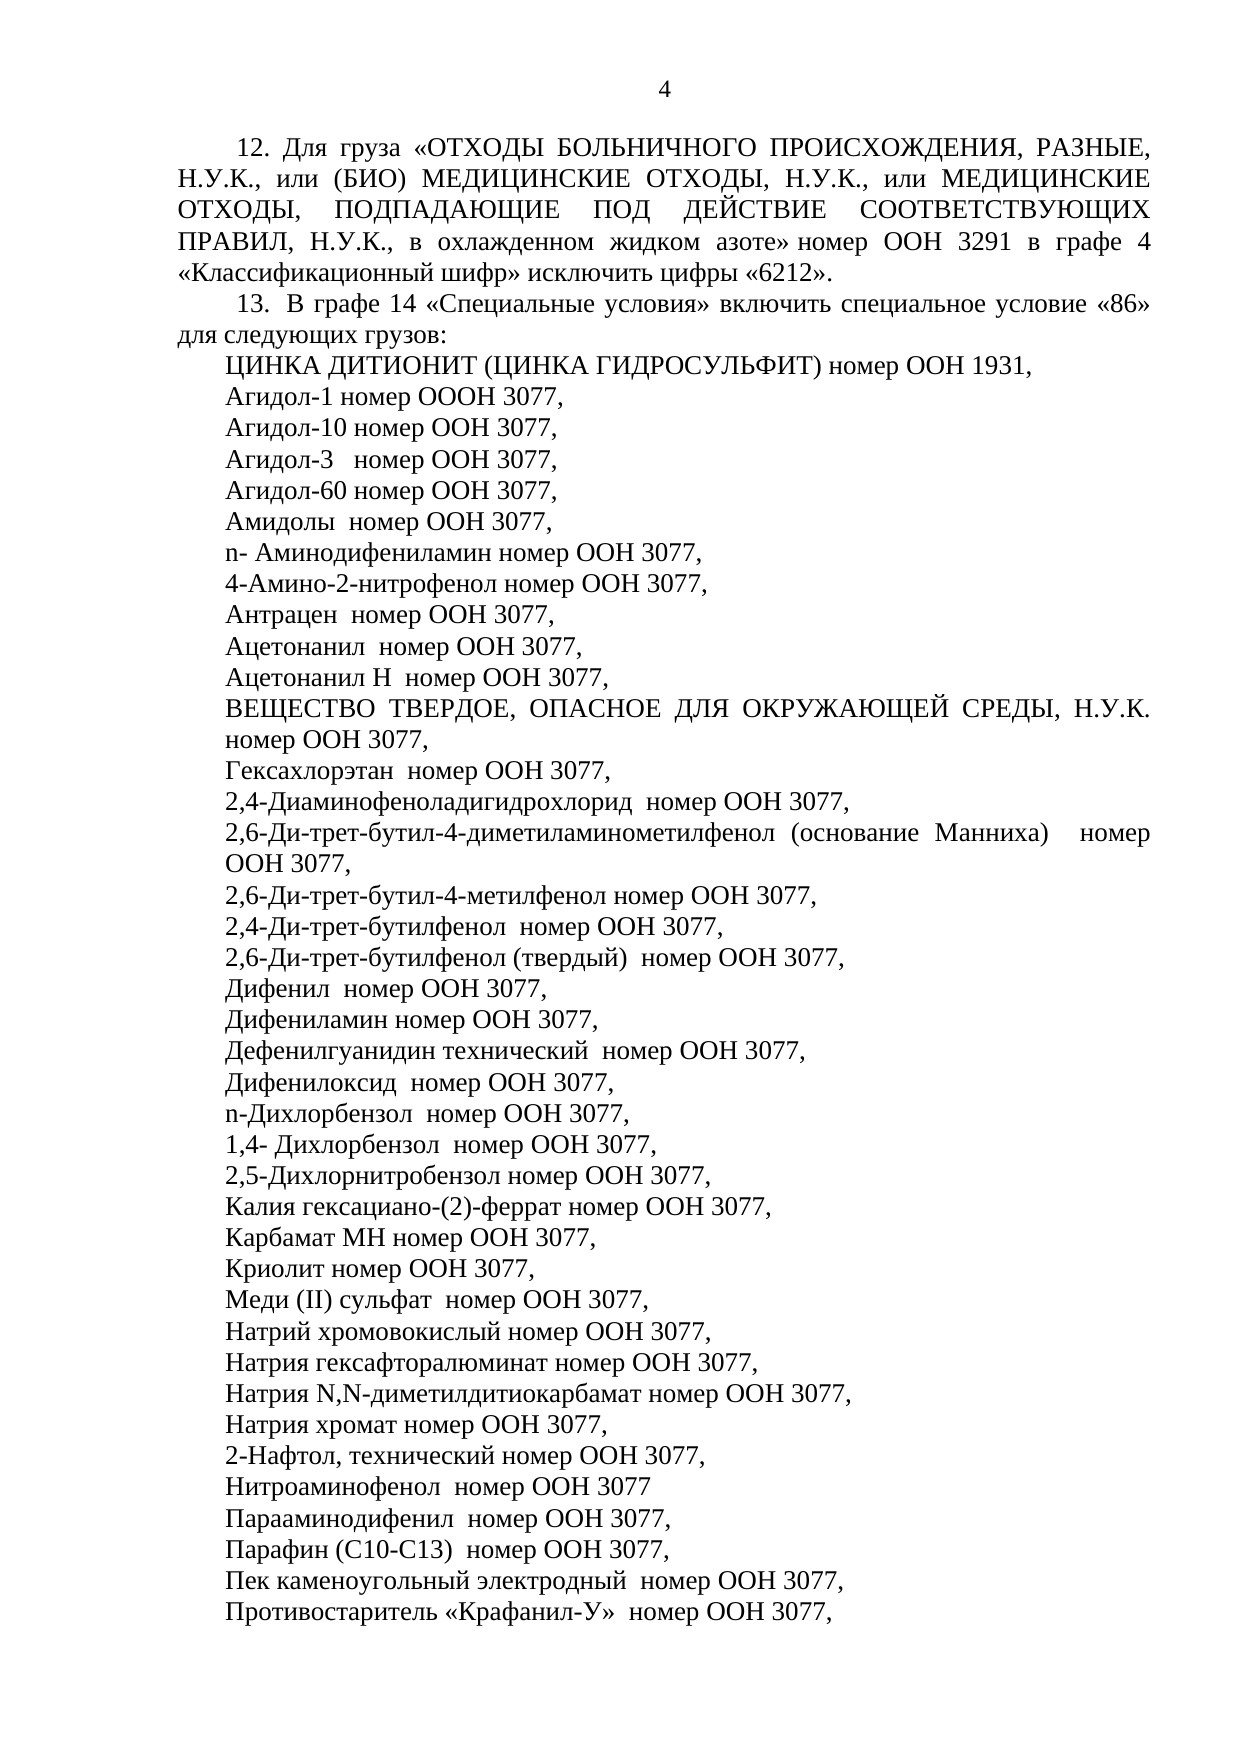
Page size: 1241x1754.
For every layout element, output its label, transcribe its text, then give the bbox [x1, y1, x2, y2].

list Парааминодифенил номер ООН 3077, [225, 1502, 1152, 1533]
list Агидол-10 номер ООН 3077, [225, 412, 1152, 443]
list 2,6-Ди-трет-бутил-4-диметиламинометилфенол (основание Манниха) номер ООН 3077, [225, 816, 1152, 879]
list Агидол-3 номер ООН 3077, [225, 443, 1152, 474]
list 13. В графе 14 «Специальные условия» включить специальное условие «86» для следующих грузов: [177, 287, 1152, 349]
list 2,4-Ди-трет-бутилфенол номер ООН 3077, [225, 910, 1152, 941]
list n- Аминодифениламин номер ООН 3077, [225, 536, 1152, 567]
list Дифенил номер ООН 3077, [225, 972, 1152, 1003]
list Натрий хромовокислый номер ООН 3077, [225, 1315, 1152, 1346]
list Гексахлорэтан номер ООН 3077, [225, 754, 1152, 785]
list 2,4-Диаминофеноладигидрохлорид номер ООН 3077, [225, 785, 1152, 816]
list Натрия хромат номер ООН 3077, [225, 1408, 1152, 1439]
list Противостаритель «Крафанил-У» номер ООН 3077, [225, 1595, 1152, 1626]
list ЦИНКА ДИТИОНИТ (ЦИНКА ГИДРОСУЛЬФИТ) номер ООН 1931, [225, 349, 1152, 380]
list Агидол-1 номер ОООН 3077, [225, 380, 1152, 412]
list Криолит номер ООН 3077, [225, 1252, 1152, 1284]
list ВЕЩЕСТВО ТВЕРДОЕ, ОПАСНОЕ ДЛЯ ОКРУЖАЮЩЕЙ СРЕДЫ, Н.У.К. номер ООН 3077, [225, 692, 1152, 754]
list Дифениламин номер ООН 3077, [225, 1003, 1152, 1034]
list Карбамат МН номер ООН 3077, [225, 1221, 1152, 1252]
list Амидолы номер ООН 3077, [225, 505, 1152, 536]
list 2-Нафтол, технический номер ООН 3077, [225, 1439, 1152, 1471]
list Ацетонанил номер ООН 3077, [225, 629, 1152, 661]
list Меди (II) сульфат номер ООН 3077, [225, 1284, 1152, 1315]
list Нитроаминофенол номер ООН 3077 [225, 1471, 1152, 1502]
list Натрия гексафторалюминат номер ООН 3077, [225, 1346, 1152, 1377]
list Дефенилгуанидин технический номер ООН 3077, [225, 1034, 1152, 1066]
list 2,6-Ди-трет-бутил-4-метилфенол номер ООН 3077, [225, 879, 1152, 910]
list Пек каменоугольный электродный номер ООН 3077, [225, 1564, 1152, 1595]
list n-Дихлорбензол номер ООН 3077, [225, 1097, 1152, 1128]
list 1,4- Дихлорбензол номер ООН 3077, [225, 1128, 1152, 1159]
list Ацетонанил Н номер ООН 3077, [225, 661, 1152, 692]
list Калия гексациано-(2)-феррат номер ООН 3077, [225, 1190, 1152, 1221]
list 4-Амино-2-нитрофенол номер ООН 3077, [225, 567, 1152, 598]
text 12. Для груза «ОТХОДЫ БОЛЬНИЧНОГО ПРОИСХОЖДЕНИЯ, РАЗНЫЕ, Н.У.К., или (БИО) МЕДИЦИНСКИЕ ОТХОДЫ, Н.У.К., или МЕДИЦИНСКИЕ ОТХОДЫ, ПОДПАДАЮЩИЕ ПОД ДЕЙСТВИЕ СООТВЕТСТВУЮЩИХ ПРАВИЛ, Н.У.К., в охлажденном жидком азоте» номер ООН 3291 в графе 4 «Классификационный шифр» исключить цифры «6212». [177, 131, 1152, 287]
list Агидол-60 номер ООН 3077, [225, 474, 1152, 505]
list Дифенилоксид номер ООН 3077, [225, 1066, 1152, 1097]
list Натрия N,N-диметилдитиокарбамат номер ООН 3077, [225, 1377, 1152, 1408]
list Антрацен номер ООН 3077, [225, 598, 1152, 629]
list 2,6-Ди-трет-бутилфенол (твердый) номер ООН 3077, [225, 941, 1152, 972]
list 2,5-Дихлорнитробензол номер ООН 3077, [225, 1159, 1152, 1190]
list Парафин (С10-С13) номер ООН 3077, [225, 1533, 1152, 1564]
